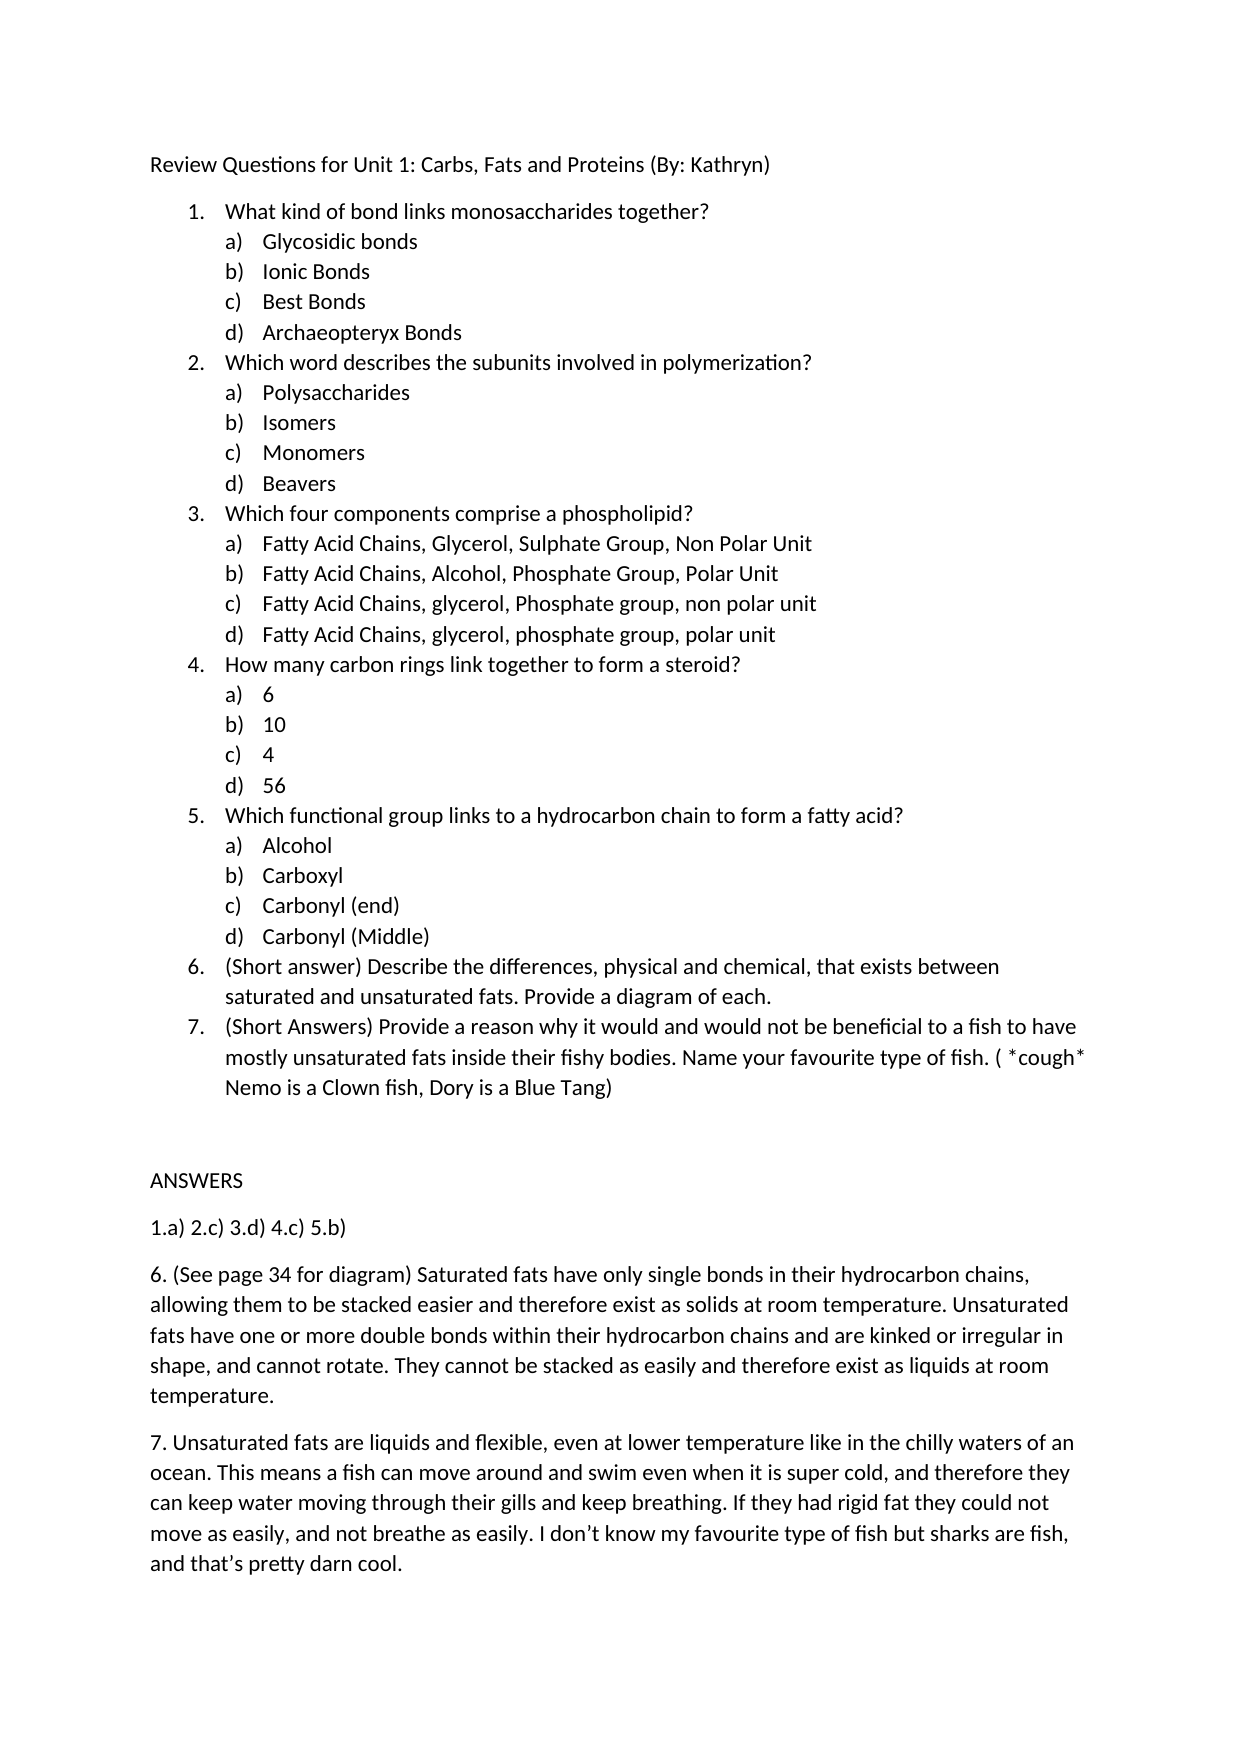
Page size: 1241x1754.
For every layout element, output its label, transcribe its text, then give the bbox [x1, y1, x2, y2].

list Fatty Acid Chains, Alcohol, Phosphate Group, Polar Unit [225, 559, 1090, 587]
list Monomers [225, 438, 1090, 467]
list Which word describes the subunits involved in polymerization? [187, 348, 1090, 376]
list (Short answer) Describe the differences, physical and chemical, that exists between saturated and unsaturated fats. Provide a diagram of each. [187, 952, 1090, 1010]
text 6. (See page 34 for diagram) Saturated fats have only single bonds in their hydrocarbon chains, allowing them to be stacked easier and therefore exist as solids at room temperature. Unsaturated fats have one or more double bonds within their hydrocarbon chains and are kinked or irregular in shape, and cannot rotate. They cannot be stacked as easily and therefore exist as liquids at room temperature. [150, 1260, 1090, 1409]
list 56 [225, 771, 1090, 799]
list How many carbon rings link together to form a steroid? [187, 650, 1090, 678]
list (Short Answers) Provide a reason why it would and would not be beneficial to a fish to have mostly unsaturated fats inside their fishy bodies. Name your favourite type of fish. ( *cough* Nemo is a Clown fish, Dory is a Blue Tang) [187, 1012, 1090, 1101]
list Alcohol [225, 831, 1090, 859]
list 10 [225, 710, 1090, 738]
list Fatty Acid Chains, glycerol, Phosphate group, non polar unit [225, 589, 1090, 618]
list Fatty Acid Chains, Glycerol, Sulphate Group, Non Polar Unit [225, 529, 1090, 557]
list Ionic Bonds [225, 257, 1090, 285]
list Fatty Acid Chains, glycerol, phosphate group, polar unit [225, 620, 1090, 648]
text 7. Unsaturated fats are liquids and flexible, even at lower temperature like in the chilly waters of an ocean. This means a fish can move around and swim even when it is super cold, and therefore they can keep water moving through their gills and keep breathing. If they had rigid fat they could not move as easily, and not breathe as easily. I don’t know my favourite type of fish but sharks are fish, and that’s pretty darn cool. [150, 1428, 1090, 1577]
text 1.a) 2.c) 3.d) 4.c) 5.b) [150, 1213, 1090, 1242]
list Beavers [225, 469, 1090, 497]
list Glycosidic bonds [225, 227, 1090, 255]
list Archaeopteryx Bonds [225, 318, 1090, 346]
text Review Questions for Unit 1: Carbs, Fats and Proteins (By: Kathryn) [150, 150, 1090, 178]
list 6 [225, 680, 1090, 708]
list Which four components comprise a phospholipid? [187, 499, 1090, 527]
list Polysaccharides [225, 378, 1090, 406]
text ANSWERS [150, 1167, 1090, 1195]
list Carboxyl [225, 861, 1090, 889]
list 4 [225, 741, 1090, 769]
list Best Bonds [225, 287, 1090, 316]
list Which functional group links to a hydrocarbon chain to form a fatty acid? [187, 801, 1090, 829]
list Carbonyl (end) [225, 892, 1090, 920]
list What kind of bond links monosaccharides together? [187, 197, 1090, 225]
list Carbonyl (Middle) [225, 922, 1090, 950]
list Isomers [225, 408, 1090, 436]
